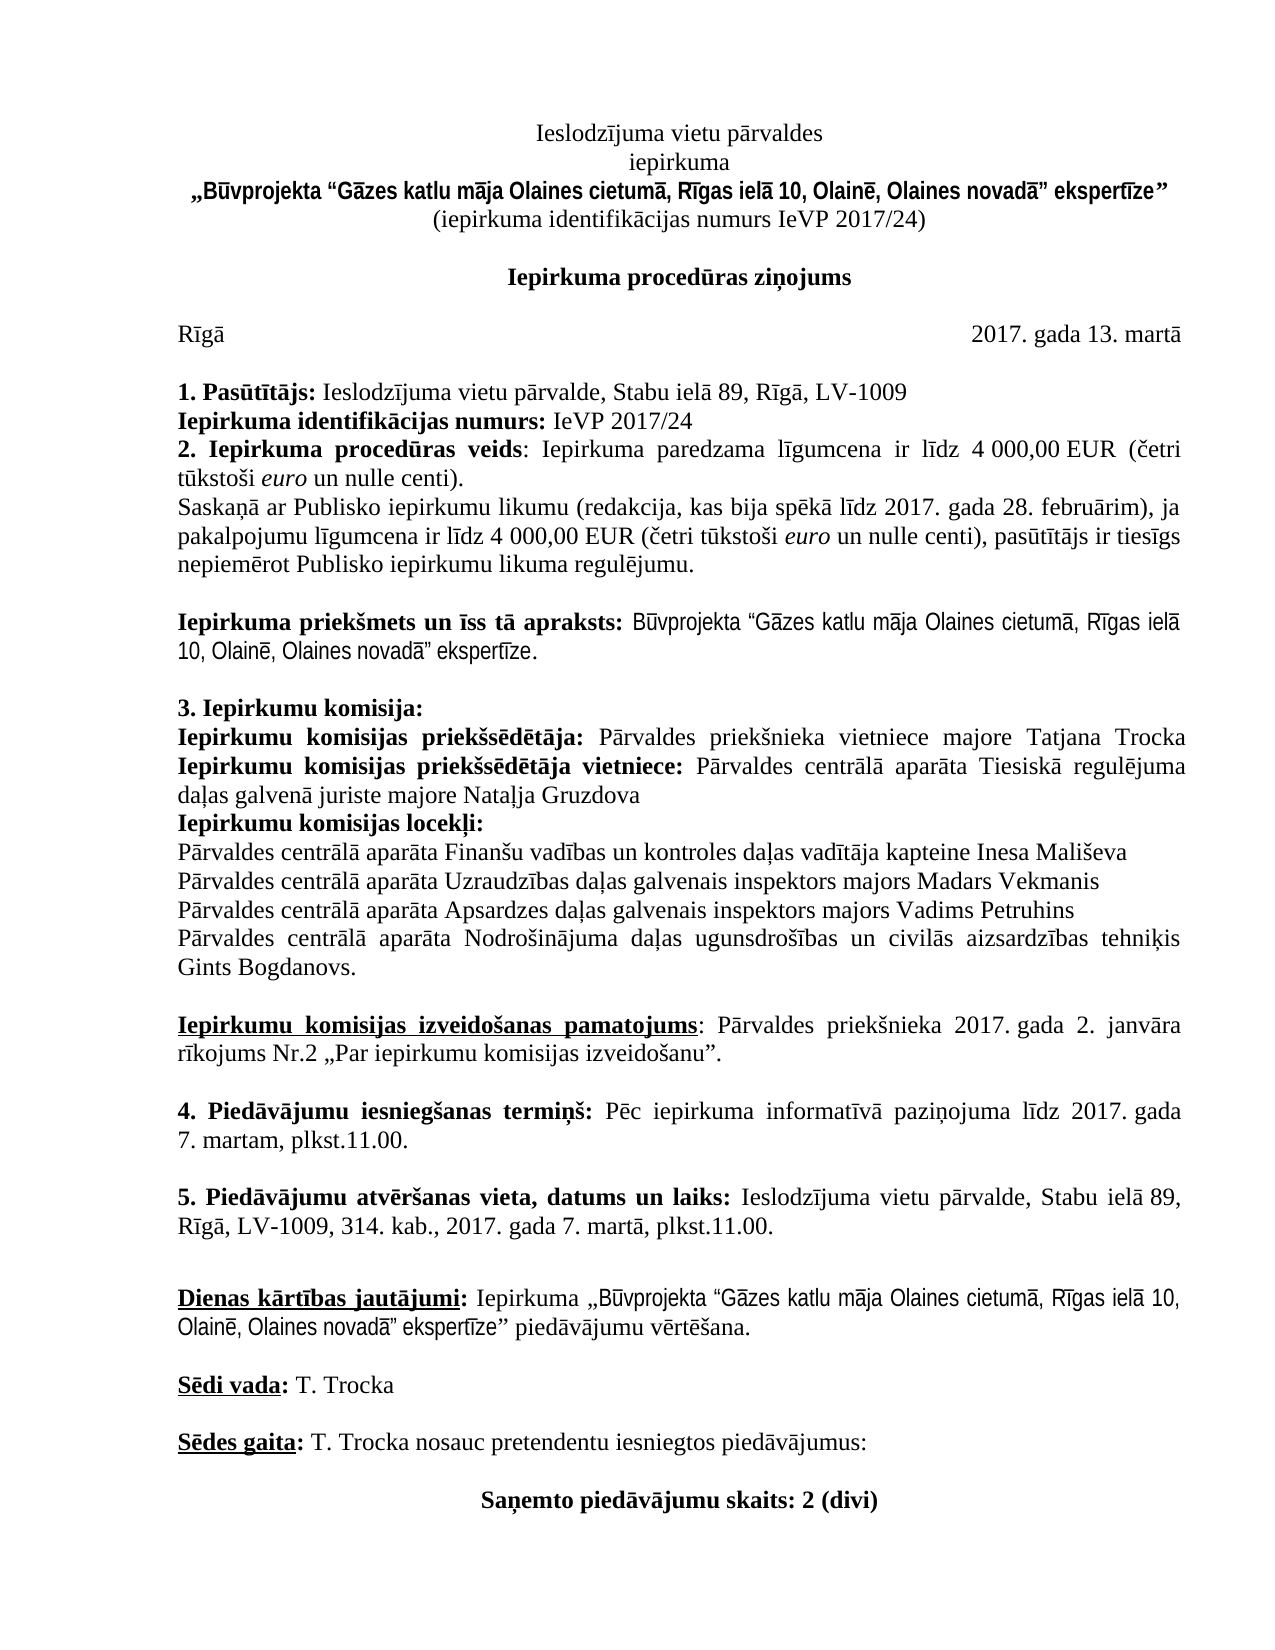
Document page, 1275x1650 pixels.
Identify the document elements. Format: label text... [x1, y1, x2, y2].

text Iepirkumu komisijas izveidošanas pamatojums: Pārvaldes priekšnieka 2017. gada 2. janvāra rīkojums Nr.2 „Par iepirkumu komisijas izveidošanu”. [177, 1010, 1181, 1067]
text Saņemto piedāvājumu skaits: 2 (divi) [177, 1485, 1181, 1513]
text Sēdes gaita: T. Trocka nosauc pretendentu iesniegtos piedāvājumus: [177, 1427, 1181, 1456]
text Pārvaldes centrālā aparāta Apsardzes daļas galvenais inspektors majors Vadims Petruhins [177, 895, 1181, 923]
text 3. Iepirkumu komisija: [177, 693, 1181, 722]
text 1. Pasūtītājs: Ieslodzījuma vietu pārvalde, Stabu ielā 89, Rīgā, LV-1009 [177, 377, 1181, 406]
text Ieslodzījuma vietu pārvaldes [177, 118, 1181, 147]
text Dienas kārtības jautājumi: Iepirkuma „Būvprojekta “Gāzes katlu māja Olaines cietumā, Rīgas ielā 10, Olainē, Olaines novadā” ekspertīze” piedāvājumu vērtēšana. [177, 1283, 1181, 1341]
text 2. Iepirkuma procedūras veids: Iepirkuma paredzama līgumcena ir līdz 4 000,00 EUR (četri tūkstoši euro un nulle centi). [177, 434, 1181, 492]
text Saskaņā ar Publisko iepirkumu likumu (redakcija, kas bija spēkā līdz 2017. gada 28. februārim), ja pakalpojumu līgumcena ir līdz 4 000,00 EUR (četri tūkstoši euro un nulle centi), pasūtītājs ir tiesīgs nepiemērot Publisko iepirkumu likuma regulējumu. [177, 492, 1181, 578]
text Sēdi vada: T. Trocka [177, 1370, 1181, 1398]
title Rīgā 2017. gada 13. martā [177, 319, 1181, 348]
text Iepirkuma identifikācijas numurs: IeVP 2017/24 [177, 406, 1181, 434]
text Iepirkumu komisijas locekļi: [177, 808, 1186, 837]
text Iepirkuma procedūras ziņojums [177, 262, 1181, 291]
subtitle „Būvprojekta “Gāzes katlu māja Olaines cietumā, Rīgas ielā 10, Olainē, Olaines novadā” ekspertīze” [177, 176, 1181, 204]
subtitle iepirkuma [177, 147, 1181, 176]
text Pārvaldes centrālā aparāta Finanšu vadības un kontroles daļas vadītāja kapteine Inesa Mališeva [177, 837, 1186, 866]
text (iepirkuma identifikācijas numurs IeVP 2017/24) [177, 204, 1181, 233]
text Iepirkumu komisijas priekšsēdētāja: Pārvaldes priekšnieka vietniece majore Tatjana Trocka Iepirkumu komisijas priekšsēdētāja vietniece: Pārvaldes centrālā aparāta Tiesiskā regulējuma daļas galvenā juriste majore Nataļja Gruzdova [177, 722, 1186, 808]
text 5. Piedāvājumu atvēršanas vieta, datums un laiks: Ieslodzījuma vietu pārvalde, Stabu ielā 89, Rīgā, LV-1009, 314. kab., 2017. gada 7. martā, plkst.11.00. [177, 1182, 1181, 1240]
text Pārvaldes centrālā aparāta Nodrošinājuma daļas ugunsdrošības un civilās aizsardzības tehniķis Gints Bogdanovs. [177, 923, 1181, 981]
text Iepirkuma priekšmets un īss tā apraksts: Būvprojekta “Gāzes katlu māja Olaines cietumā, Rīgas ielā 10, Olainē, Olaines novadā” ekspertīze. [177, 607, 1181, 665]
text 4. Piedāvājumu iesniegšanas termiņš: Pēc iepirkuma informatīvā paziņojuma līdz 2017. gada 7. martam, plkst.11.00. [177, 1096, 1181, 1153]
text Pārvaldes centrālā aparāta Uzraudzības daļas galvenais inspektors majors Madars Vekmanis [177, 866, 1186, 895]
